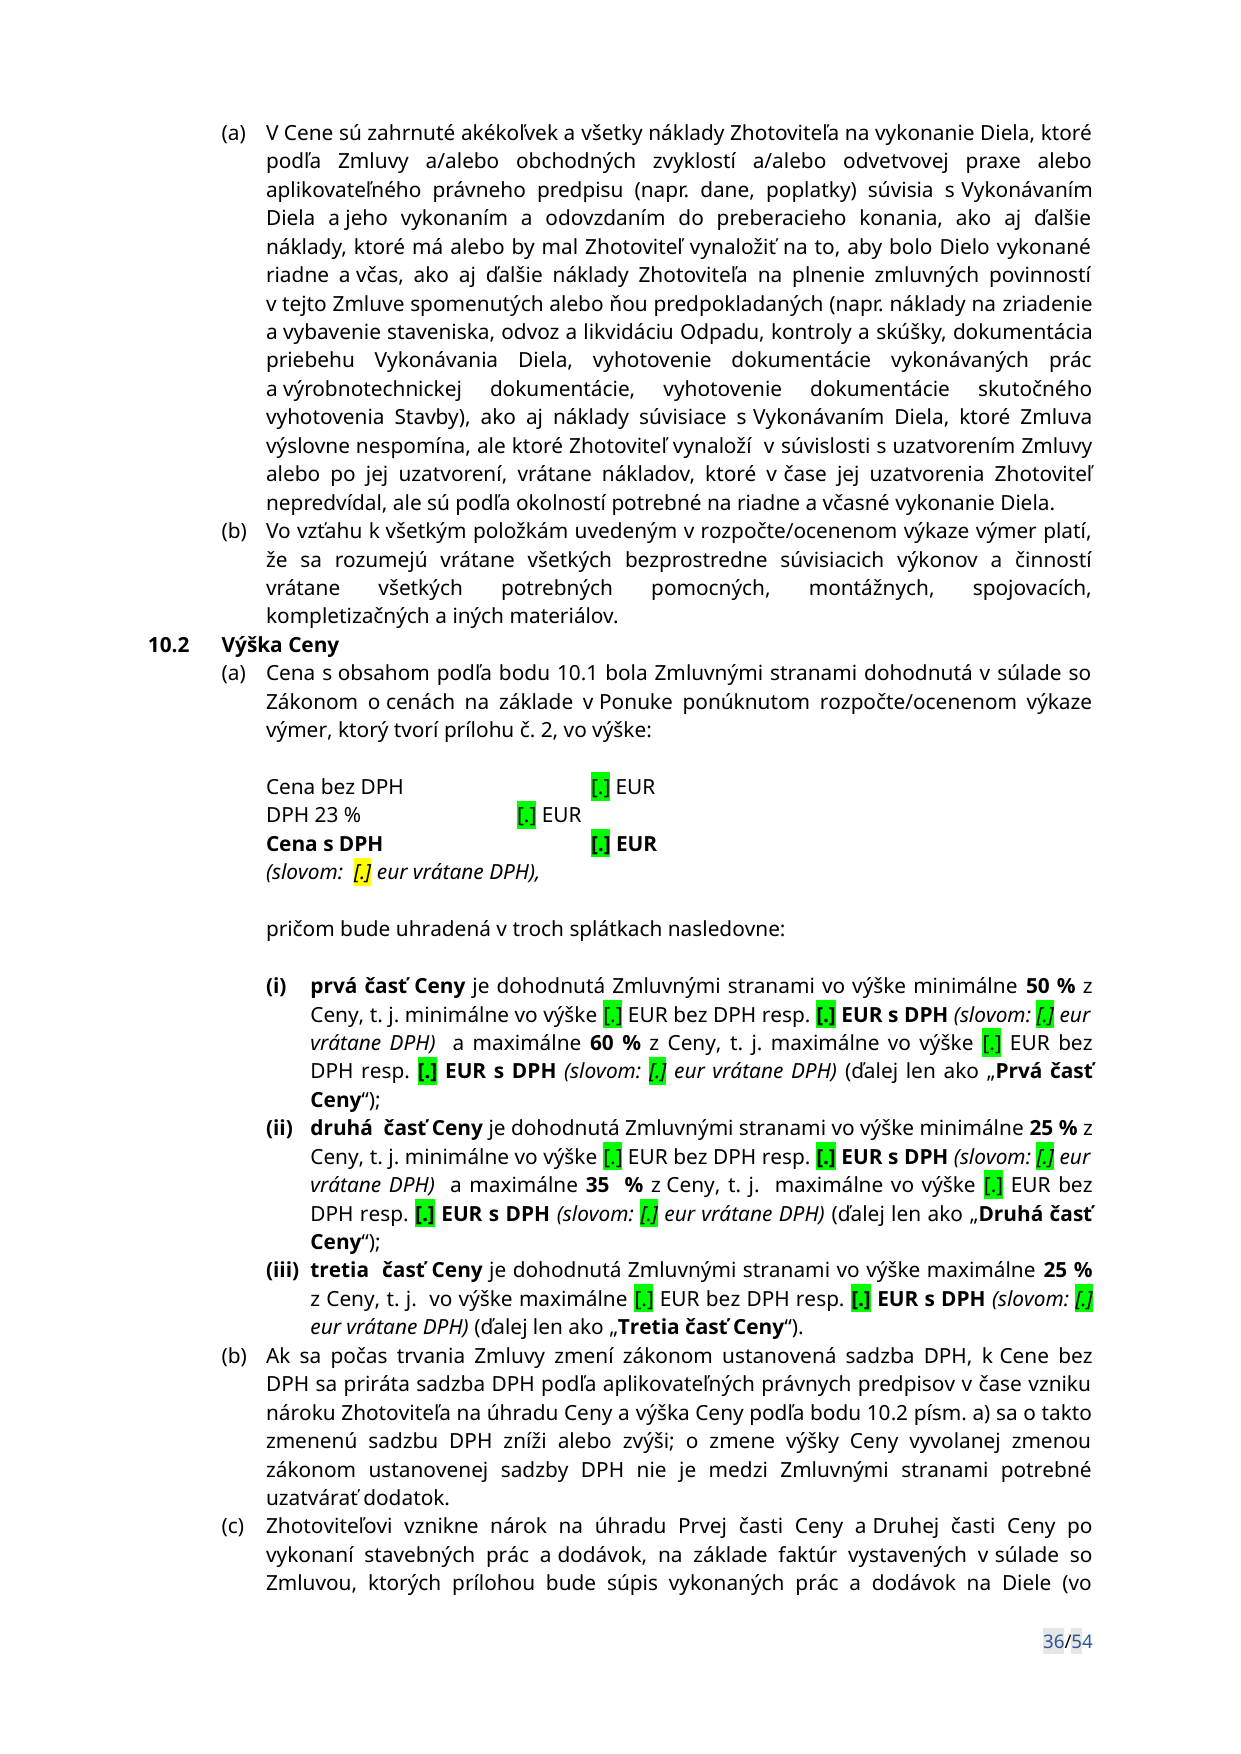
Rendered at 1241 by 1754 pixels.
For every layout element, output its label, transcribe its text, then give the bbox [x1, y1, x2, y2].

list tretia časť Ceny je dohodnutá Zmluvnými stranami vo výške maximálne 25 % z Ceny, t. j. vo výške maximálne [.] EUR bez DPH resp. [.] EUR s DPH (slovom: [.] eur vrátane DPH) (ďalej len ako „Tretia časť Ceny“). [266, 1256, 1093, 1341]
text (slovom: [.] eur vrátane DPH), [221, 857, 1093, 886]
text (a) Cena s obsahom podľa bodu 10.1 bola Zmluvnými stranami dohodnutá v súlade so Zákonom o cenách na základe v Ponuke ponúknutom rozpočte/ocenenom výkaze výmer, ktorý tvorí prílohu č. 2, vo výške: [221, 658, 1093, 744]
text Cena bez DPH [.] EUR [192, 772, 591, 801]
list druhá časť Ceny je dohodnutá Zmluvnými stranami vo výške minimálne 25 % z Ceny, t. j. minimálne vo výške [.] EUR bez DPH resp. [.] EUR s DPH (slovom: [.] eur vrátane DPH) a maximálne 35 % z Ceny, t. j. maximálne vo výške [.] EUR bez DPH resp. [.] EUR s DPH (slovom: [.] eur vrátane DPH) (ďalej len ako „Druhá časť Ceny“); [266, 1113, 1093, 1256]
text DPH 23 % [.] EUR [221, 801, 517, 829]
text Cena s DPH [.] EUR [610, 829, 1093, 857]
text 10.2 Výška Ceny [148, 630, 1093, 658]
list Vo vzťahu k všetkým položkám uvedeným v rozpočte/ocenenom výkaze výmer platí, že sa rozumejú vrátane všetkých bezprostredne súvisiacich výkonov a činností vrátane všetkých potrebných pomocných, montážnych, spojovacích, kompletizačných a iných materiálov. [221, 516, 1093, 630]
text DPH 23 % [.] EUR [536, 801, 1093, 829]
list Ak sa počas trvania Zmluvy zmení zákonom ustanovená sadzba DPH, k Cene bez DPH sa priráta sadzba DPH podľa aplikovateľných právnych predpisov v čase vzniku nároku Zhotoviteľa na úhradu Ceny a výška Ceny podľa bodu 10.2 písm. a) sa o takto zmenenú sadzbu DPH zníži alebo zvýši; o zmene výšky Ceny vyvolanej zmenou zákonom ustanovenej sadzby DPH nie je medzi Zmluvnými stranami potrebné uzatvárať dodatok. [221, 1341, 1093, 1512]
text Cena s DPH [.] EUR [221, 829, 591, 857]
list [221, 1512, 1093, 1597]
text pričom bude uhradená v troch splátkach nasledovne: [221, 914, 1093, 943]
list (a) V Cene sú zahrnuté akékoľvek a všetky náklady Zhotoviteľa na vykonanie Diela, ktoré podľa Zmluvy a/alebo obchodných zvyklostí a/alebo odvetvovej praxe alebo aplikovateľného právneho predpisu (napr. dane, poplatky) súvisia s Vykonávaním Diela a jeho vykonaním a odovzdaním do preberacieho konania, ako aj ďalšie náklady, ktoré má alebo by mal Zhotoviteľ vynaložiť na to, aby bolo Dielo vykonané riadne a včas, ako aj ďalšie náklady Zhotoviteľa na plnenie zmluvných povinností v tejto Zmluve spomenutých alebo ňou predpokladaných (napr. náklady na zriadenie a vybavenie staveniska, odvoz a likvidáciu Odpadu, kontroly a skúšky, dokumentácia priebehu Vykonávania Diela, vyhotovenie dokumentácie vykonávaných prác a výrobnotechnickej dokumentácie, vyhotovenie dokumentácie skutočného vyhotovenia Stavby), ako aj náklady súvisiace s Vykonávaním Diela, ktoré Zmluva výslovne nespomína, ale ktoré Zhotoviteľ vynaloží v súvislosti s uzatvorením Zmluvy alebo po jej uzatvorení, vrátane nákladov, ktoré v čase jej uzatvorenia Zhotoviteľ nepredvídal, ale sú podľa okolností potrebné na riadne a včasné vykonanie Diela. [221, 118, 1093, 516]
text Cena bez DPH [.] EUR [610, 772, 1093, 801]
list prvá časť Ceny je dohodnutá Zmluvnými stranami vo výške minimálne 50 % z Ceny, t. j. minimálne vo výške [.] EUR bez DPH resp. [.] EUR s DPH (slovom: [.] eur vrátane DPH) a maximálne 60 % z Ceny, t. j. maximálne vo výške [.] EUR bez DPH resp. [.] EUR s DPH (slovom: [.] eur vrátane DPH) (ďalej len ako „Prvá časť Ceny“); [266, 971, 1093, 1113]
